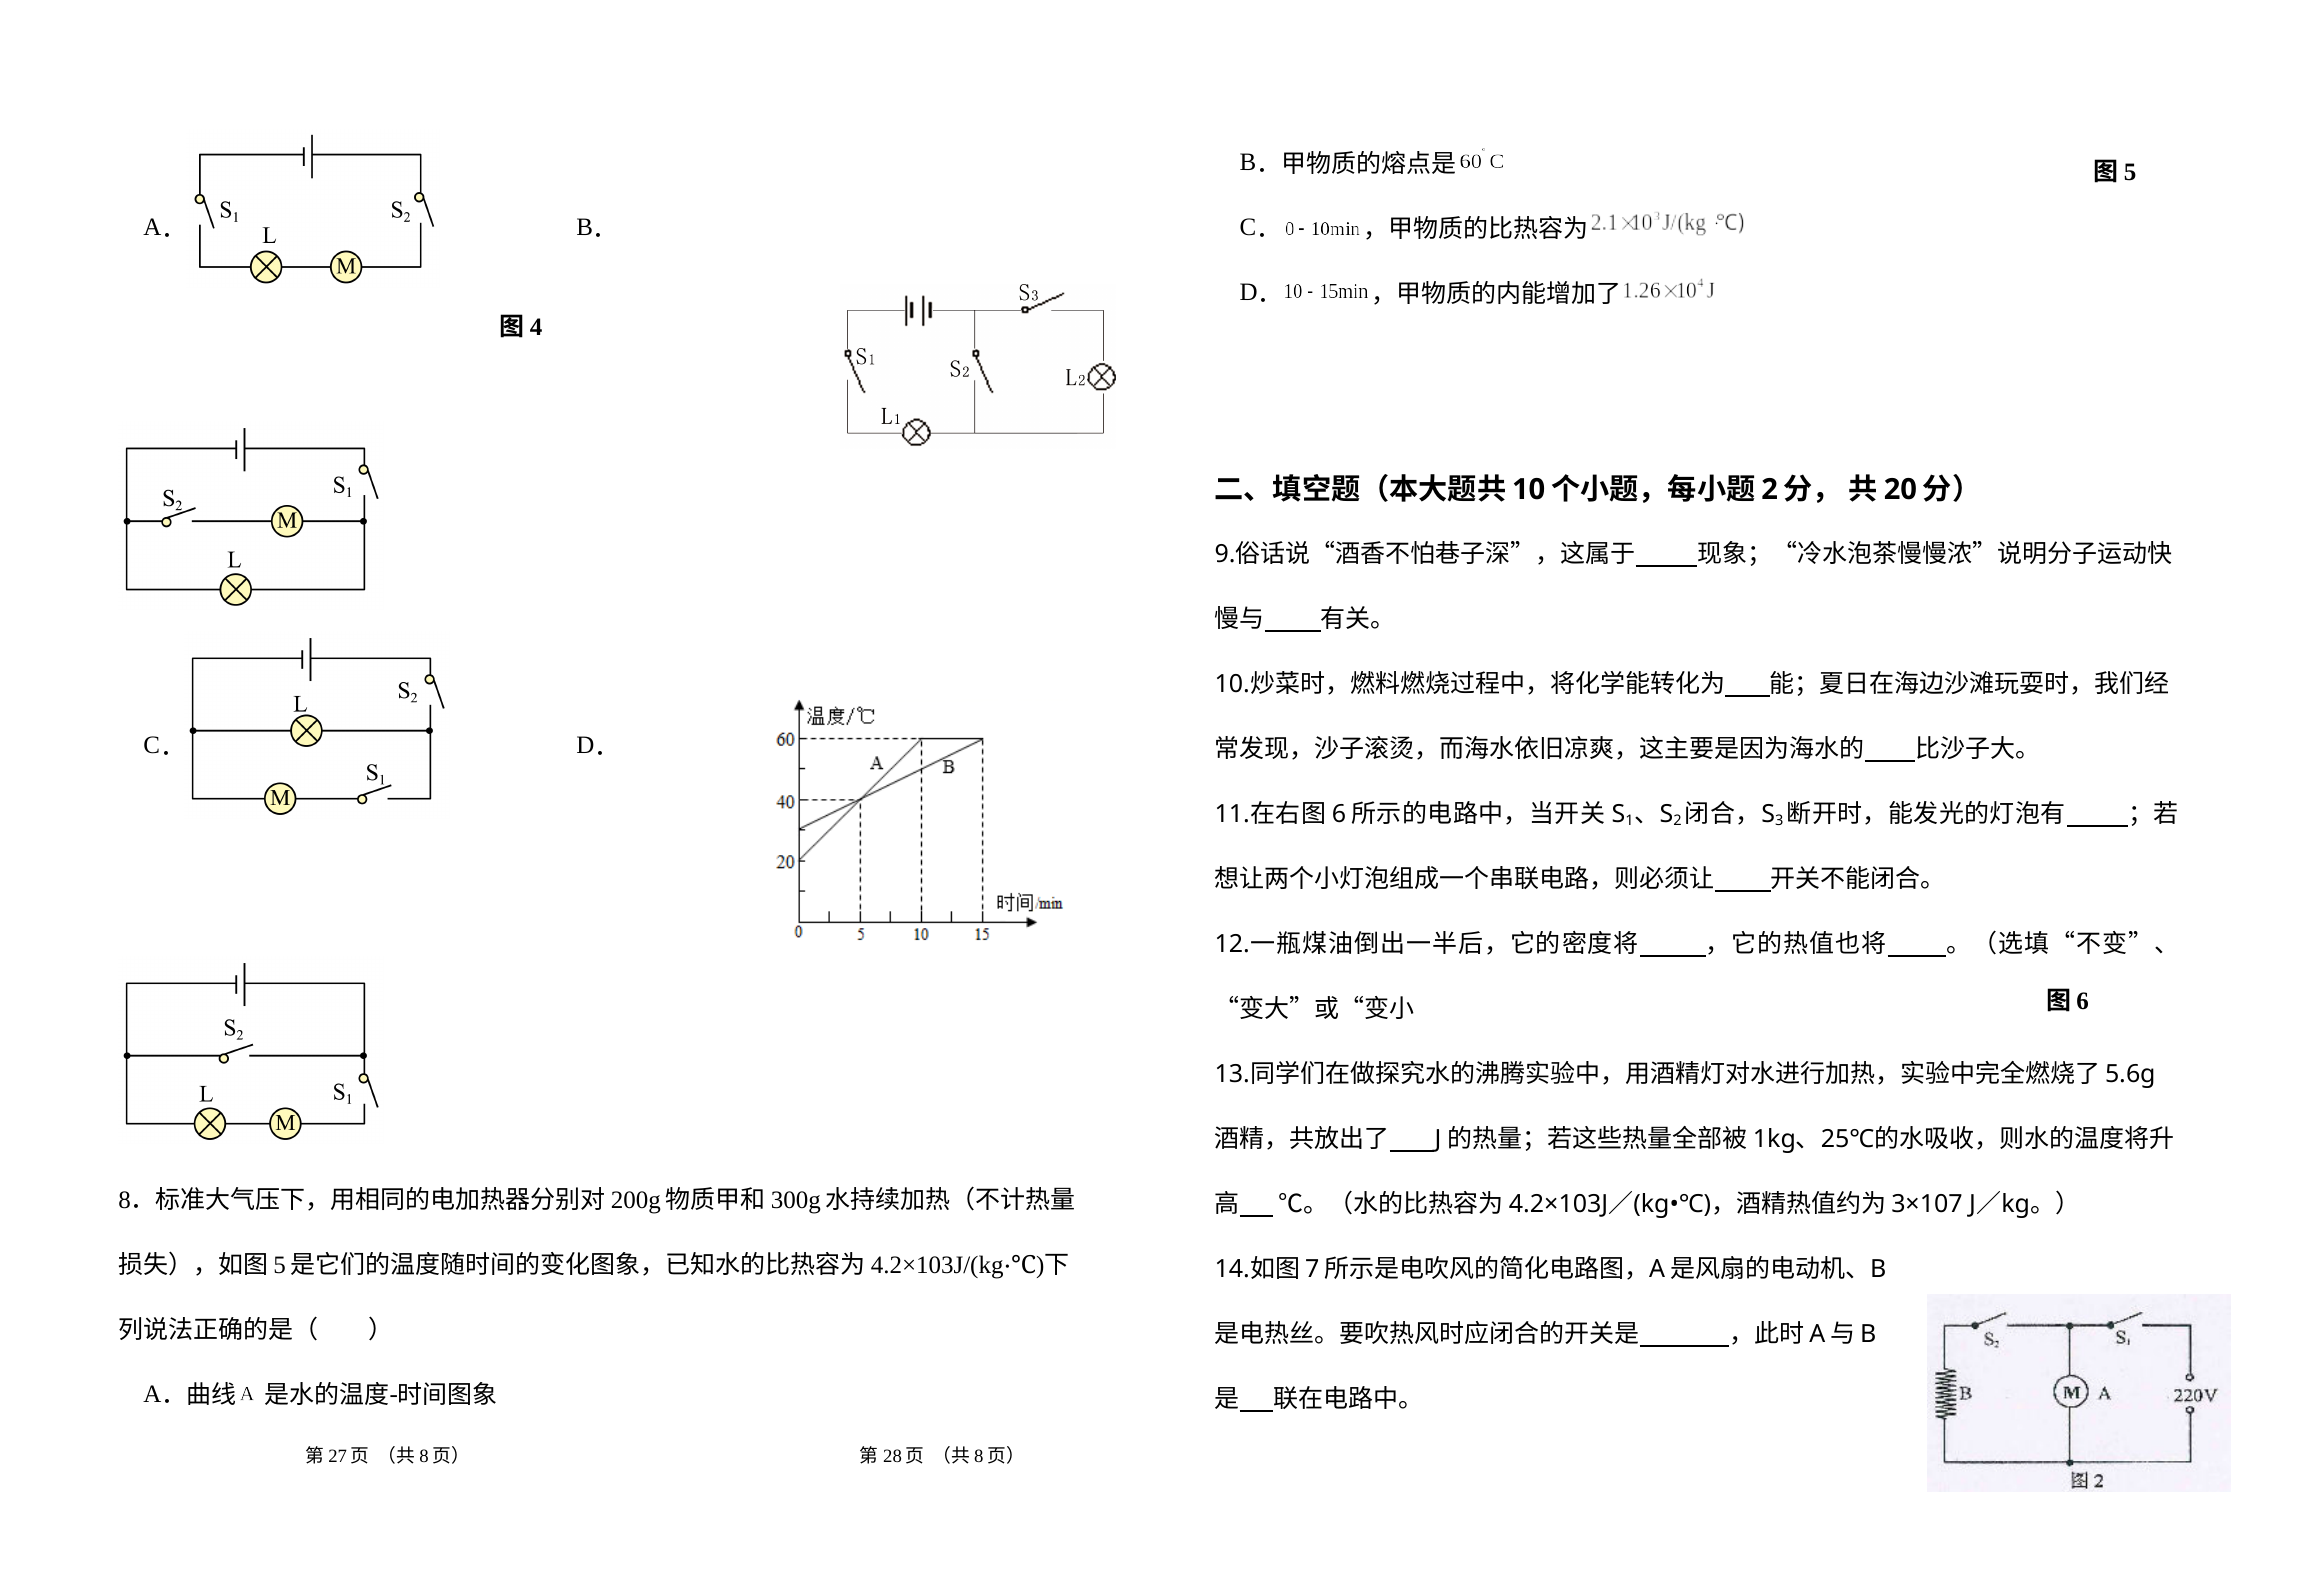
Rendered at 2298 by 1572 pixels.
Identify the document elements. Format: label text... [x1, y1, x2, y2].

picture [774, 699, 1068, 944]
picture [840, 284, 1116, 449]
text 11.在右图6所示的电路中，当开关S1、S2闭合，S3断开时，能发光的灯泡有 ；若想让两个小灯泡组成一个串联电路，则必须让 开关不能闭合。 [1214, 779, 2179, 909]
text 二、填空题（本大题共10个小题，每小题2分， 共20分） [1214, 454, 2179, 519]
text 10.炒菜时，燃料燃烧过程中，将化学能转化为 能；夏日在海边沙滩玩耍时，我们经常发现，沙子滚烫，而海水依旧凉爽，这主要是因为海水的 比沙子大。 [1214, 649, 2179, 779]
picture [186, 129, 440, 288]
text A．曲线 是水的温度-时间图象 [118, 1361, 1083, 1426]
picture [1927, 1294, 2231, 1492]
text 损失），如图5是它们的温度随时间的变化图象，已知水的比热容为4.2×103J/(kg⋅℃)下 [118, 1231, 1083, 1296]
picture [184, 631, 450, 819]
text 8．标准大气压下，用相同的电加热器分别对200g物质甲和300g水持续加热（不计热量 [118, 1166, 1083, 1231]
text D．，甲物质的内能增加了 [1214, 259, 2179, 324]
text C．，甲物质的比热容为 [1214, 194, 2179, 259]
text 12.一瓶煤油倒出一半后，它的密度将 ，它的热值也将 。（选填“不变”、“变大”或“变小 [1214, 909, 2179, 1039]
text 13.同学们在做探究水的沸腾实验中，用酒精灯对水进行加热，实验中完全燃烧了5.6g酒精，共放出了 J 的热量；若这些热量全部被1kg、25℃的水吸收，则水的温度将升高 ℃。（水的比热容为4.2×103J／(kg•℃)，酒精热值约为3×107 J／kg。） [1214, 1039, 2179, 1234]
picture [118, 421, 384, 610]
picture [118, 956, 384, 1144]
text 9.俗话说“酒香不怕巷子深”，这属于 现象；“冷水泡茶慢慢浓”说明分子运动快慢与 有关。 [1214, 519, 2179, 649]
text 列说法正确的是（ ） [118, 1296, 1083, 1361]
text 14.如图7所示是电吹风的简化电路图，A是风扇的电动机、B是电热丝。要吹热风时应闭合的开关是 ，此时A与B是 联在电路中。 [1214, 1234, 2179, 1429]
text B．甲物质的熔点是 [1214, 129, 2179, 194]
